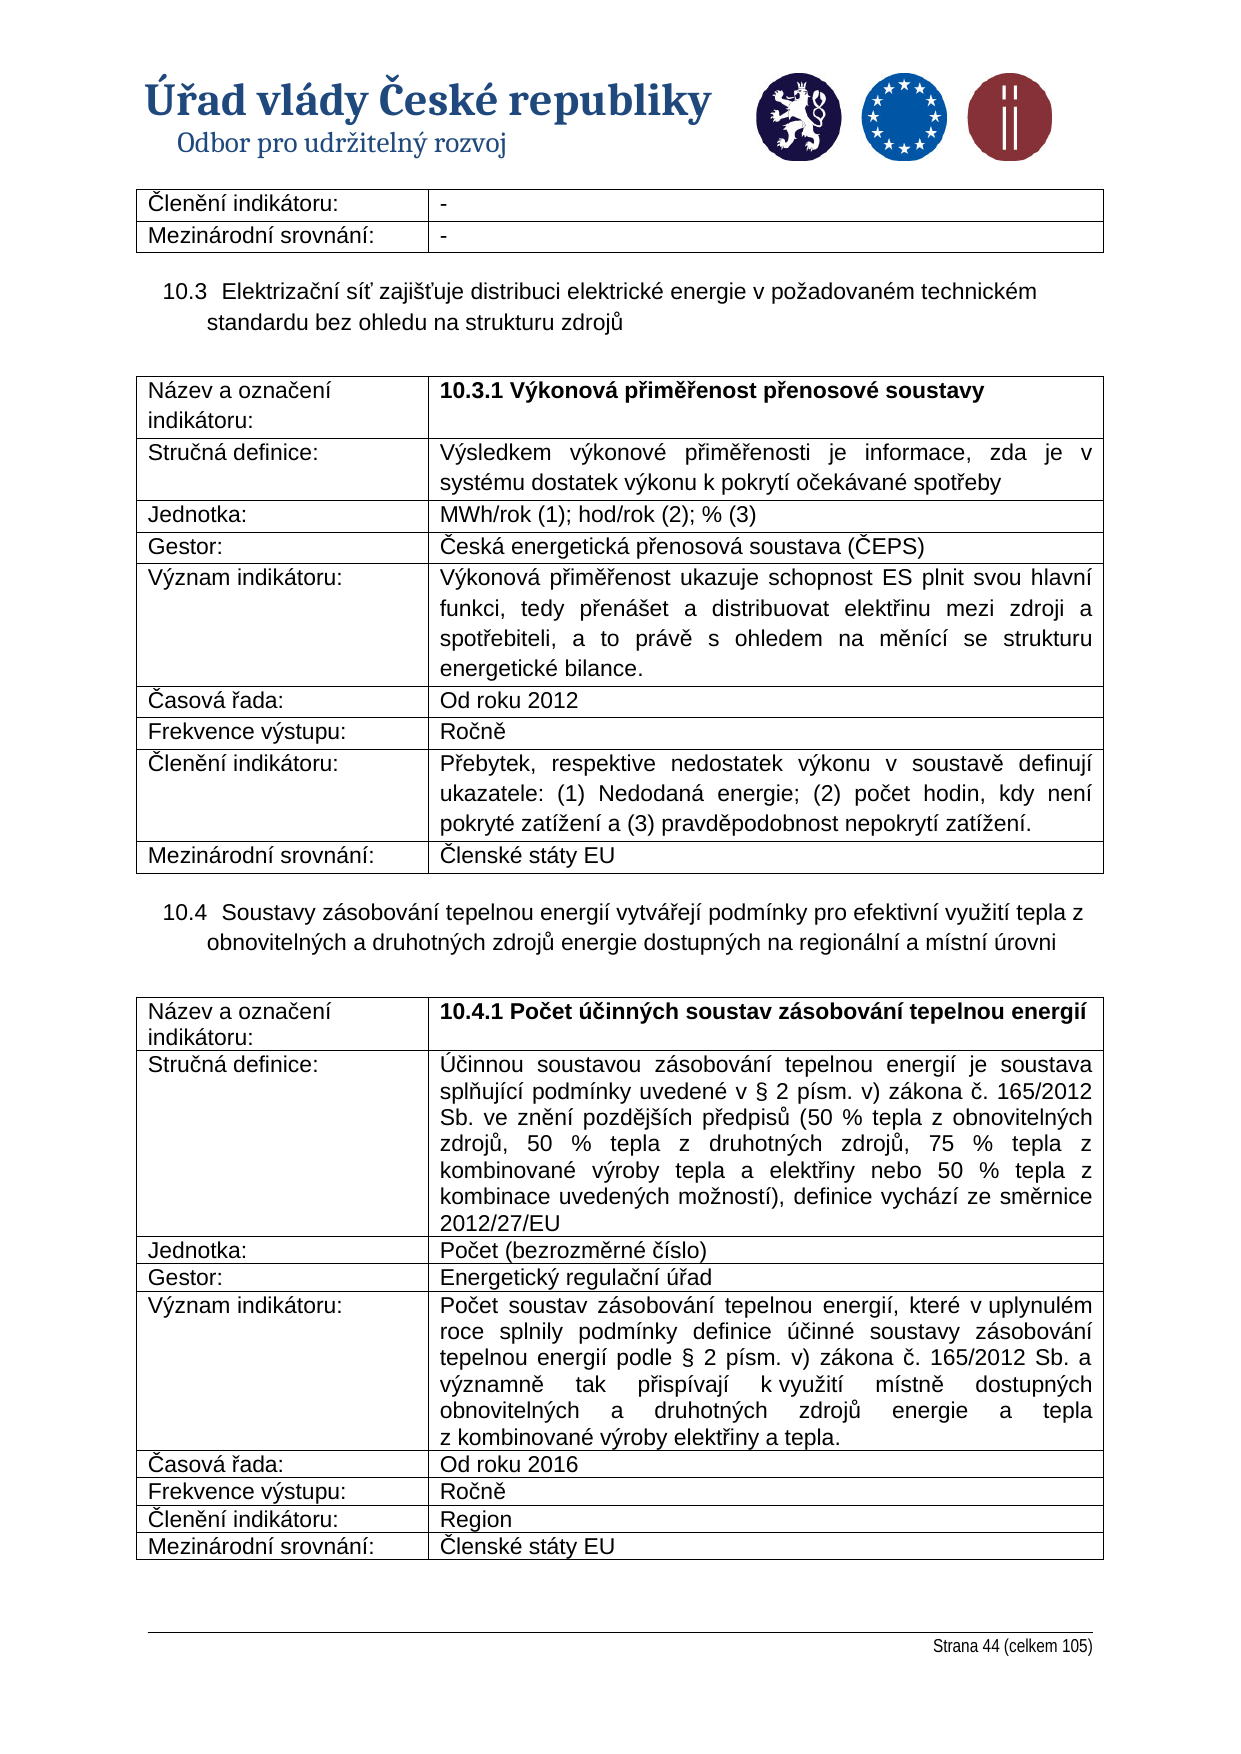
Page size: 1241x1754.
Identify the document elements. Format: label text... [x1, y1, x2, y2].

table_cell Přebytek, respektive nedostatek výkonu v soustavě definují ukazatele: (1) Nedodaná energie; (2) počet hodin, kdy není pokryté zatížení a (3) pravděpodobnost nepokrytí zatížení. [429, 750, 1103, 841]
table_cell Jednotka: [137, 501, 428, 532]
table_cell Význam indikátoru: [137, 564, 428, 686]
table_cell - [429, 222, 1103, 252]
table_cell Počet soustav zásobování tepelnou energií, které v uplynulém roce splnily podmínky definice účinné soustavy zásobování tepelnou energií podle § 2 písm. v) zákona č. 165/2012 Sb. a významně tak přispívají k využití místně dostupných obnovitelných a druhotných zdrojů energie a tepla z kombinované výroby elektřiny a tepla. [429, 1292, 1103, 1450]
table_cell Frekvence výstupu: [137, 1478, 428, 1504]
table_cell Členění indikátoru: [137, 1506, 428, 1532]
table_cell Účinnou soustavou zásobování tepelnou energií je soustava splňující podmínky uvedené v § 2 písm. v) zákona č. 165/2012 Sb. ve znění pozdějších předpisů (50 % tepla z obnovitelných zdrojů, 50 % tepla z druhotných zdrojů, 75 % tepla z kombinované výroby tepla a elektřiny nebo 50 % tepla z kombinace uvedených možností), definice vychází ze směrnice 2012/27/EU [429, 1051, 1103, 1236]
table_cell Význam indikátoru: [137, 1292, 428, 1450]
table_header 10.3.1 Výkonová přiměřenost přenosové soustavy [429, 377, 1103, 438]
picture [756, 73, 1052, 161]
table_cell Stručná definice: [137, 439, 428, 500]
table_cell Členské státy EU [429, 1533, 1103, 1559]
table_cell Členění indikátoru: [137, 750, 428, 841]
table_cell MWh/rok (1); hod/rok (2); % (3) [429, 501, 1103, 532]
list Soustavy zásobování tepelnou energií vytvářejí podmínky pro efektivní využití tepla z obnovitelných a druhotných zdrojů energie dostupných na regionální a místní úrovni [162, 899, 1093, 955]
table_cell Časová řada: [137, 687, 428, 717]
table_cell Energetický regulační úřad [429, 1264, 1103, 1291]
table_cell Od roku 2012 [429, 687, 1103, 717]
table_cell Ročně [429, 718, 1103, 749]
table_cell Frekvence výstupu: [137, 718, 428, 749]
table_cell Gestor: [137, 533, 428, 563]
table_cell Členění indikátoru: [137, 190, 428, 221]
table_cell Region [429, 1506, 1103, 1532]
table_cell Česká energetická přenosová soustava (ČEPS) [429, 533, 1103, 563]
table_cell Výkonová přiměřenost ukazuje schopnost ES plnit svou hlavní funkci, tedy přenášet a distribuovat elektřinu mezi zdroji a spotřebiteli, a to právě s ohledem na měnící se strukturu energetické bilance. [429, 564, 1103, 686]
table_cell Časová řada: [137, 1451, 428, 1477]
table_cell Členské státy EU [429, 842, 1103, 873]
table_cell Mezinárodní srovnání: [137, 1533, 428, 1559]
table_cell Gestor: [137, 1264, 428, 1291]
table_header Název a označení indikátoru: [137, 377, 428, 438]
list Elektrizační síť zajišťuje distribuci elektrické energie v požadovaném technickém standardu bez ohledu na strukturu zdrojů [162, 278, 1093, 335]
table_cell Výsledkem výkonové přiměřenosti je informace, zda je v systému dostatek výkonu k pokrytí očekávané spotřeby [429, 439, 1103, 500]
table_cell Ročně [429, 1478, 1103, 1504]
table_cell Mezinárodní srovnání: [137, 222, 428, 252]
table_header Název a označení indikátoru: [137, 998, 428, 1050]
table_cell Počet (bezrozměrné číslo) [429, 1237, 1103, 1263]
table_cell Mezinárodní srovnání: [137, 842, 428, 873]
table_cell Jednotka: [137, 1237, 428, 1263]
table_header 10.4.1 Počet účinných soustav zásobování tepelnou energií [429, 998, 1103, 1050]
table_cell - [429, 190, 1103, 221]
table_cell Od roku 2016 [429, 1451, 1103, 1477]
table_cell Stručná definice: [137, 1051, 428, 1236]
